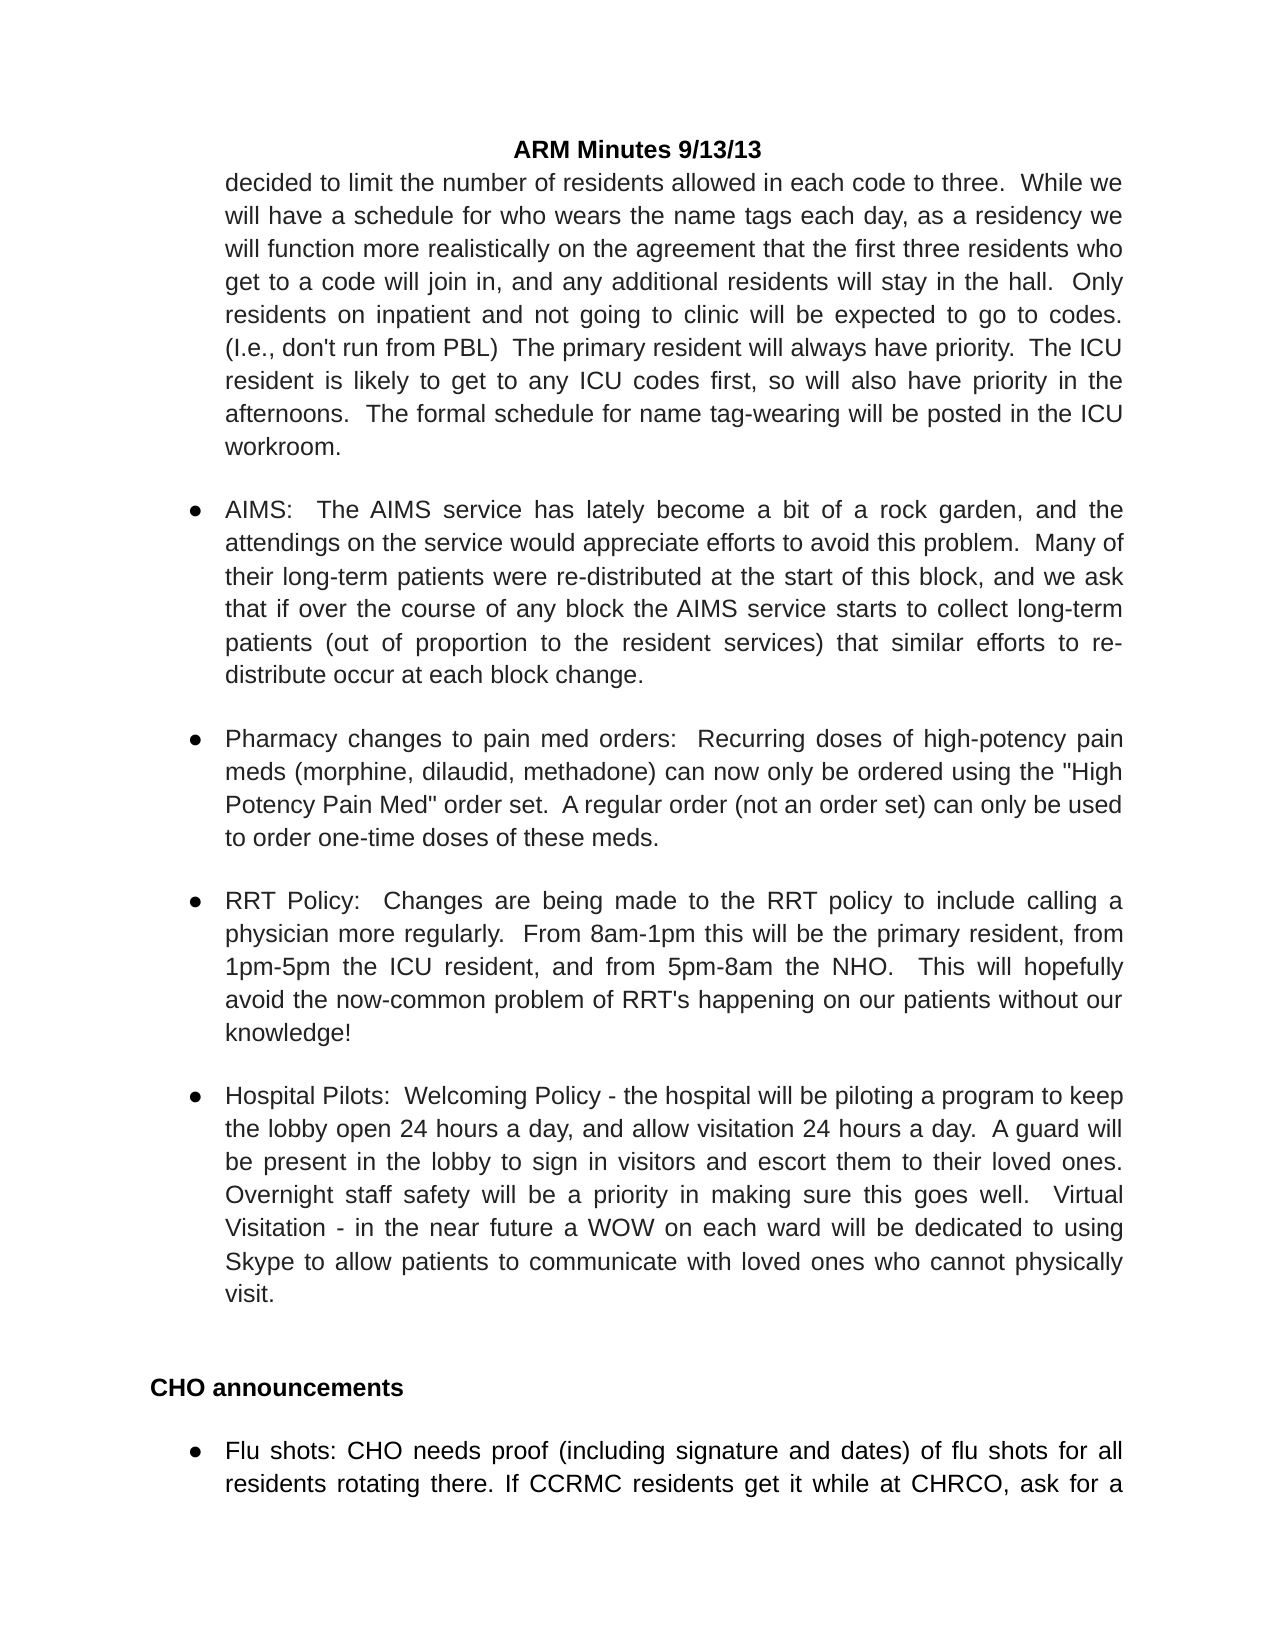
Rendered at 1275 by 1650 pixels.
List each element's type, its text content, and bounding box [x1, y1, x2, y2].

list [188, 1436, 1125, 1498]
list RRT Policy: Changes are being made to the RRT policy to include calling a physician more regularly. From 8am-1pm this will be the primary resident, from 1pm-5pm the ICU resident, and from 5pm-8am the NHO. This will hopefully avoid the now-common problem of RRT's happening on our patients without our knowledge! [188, 915, 1125, 1047]
text CHO announcements [150, 1373, 1125, 1402]
list AIMS: The AIMS service has lately become a bit of a rock garden, and the attendings on the service would appreciate efforts to avoid this problem. Many of their long-term patients were re-distributed at the start of this block, and we ask that if over the course of any block the AIMS service starts to collect long-term patients (out of proportion to the resident services) that similar efforts to re-distribute occur at each block change. [188, 524, 1125, 689]
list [188, 168, 1125, 461]
list Pharmacy changes to pain med orders: Recurring doses of high-potency pain meds (morphine, dilaudid, methadone) can now only be ordered using the "High Potency Pain Med" order set. A regular order (not an order set) can only be used to order one-time doses of these meds. [188, 752, 1125, 852]
list Hospital Pilots: Welcoming Policy - the hospital will be piloting a program to keep the lobby open 24 hours a day, and allow visitation 24 hours a day. A guard will be present in the lobby to sign in visitors and escort them to their loved ones. Overnight staff safety will be a priority in making sure this goes well. Virtual Visitation - in the near future a WOW on each ward will be dedicated to using Skype to allow patients to communicate with loved ones who cannot physically visit. [188, 1110, 1125, 1308]
